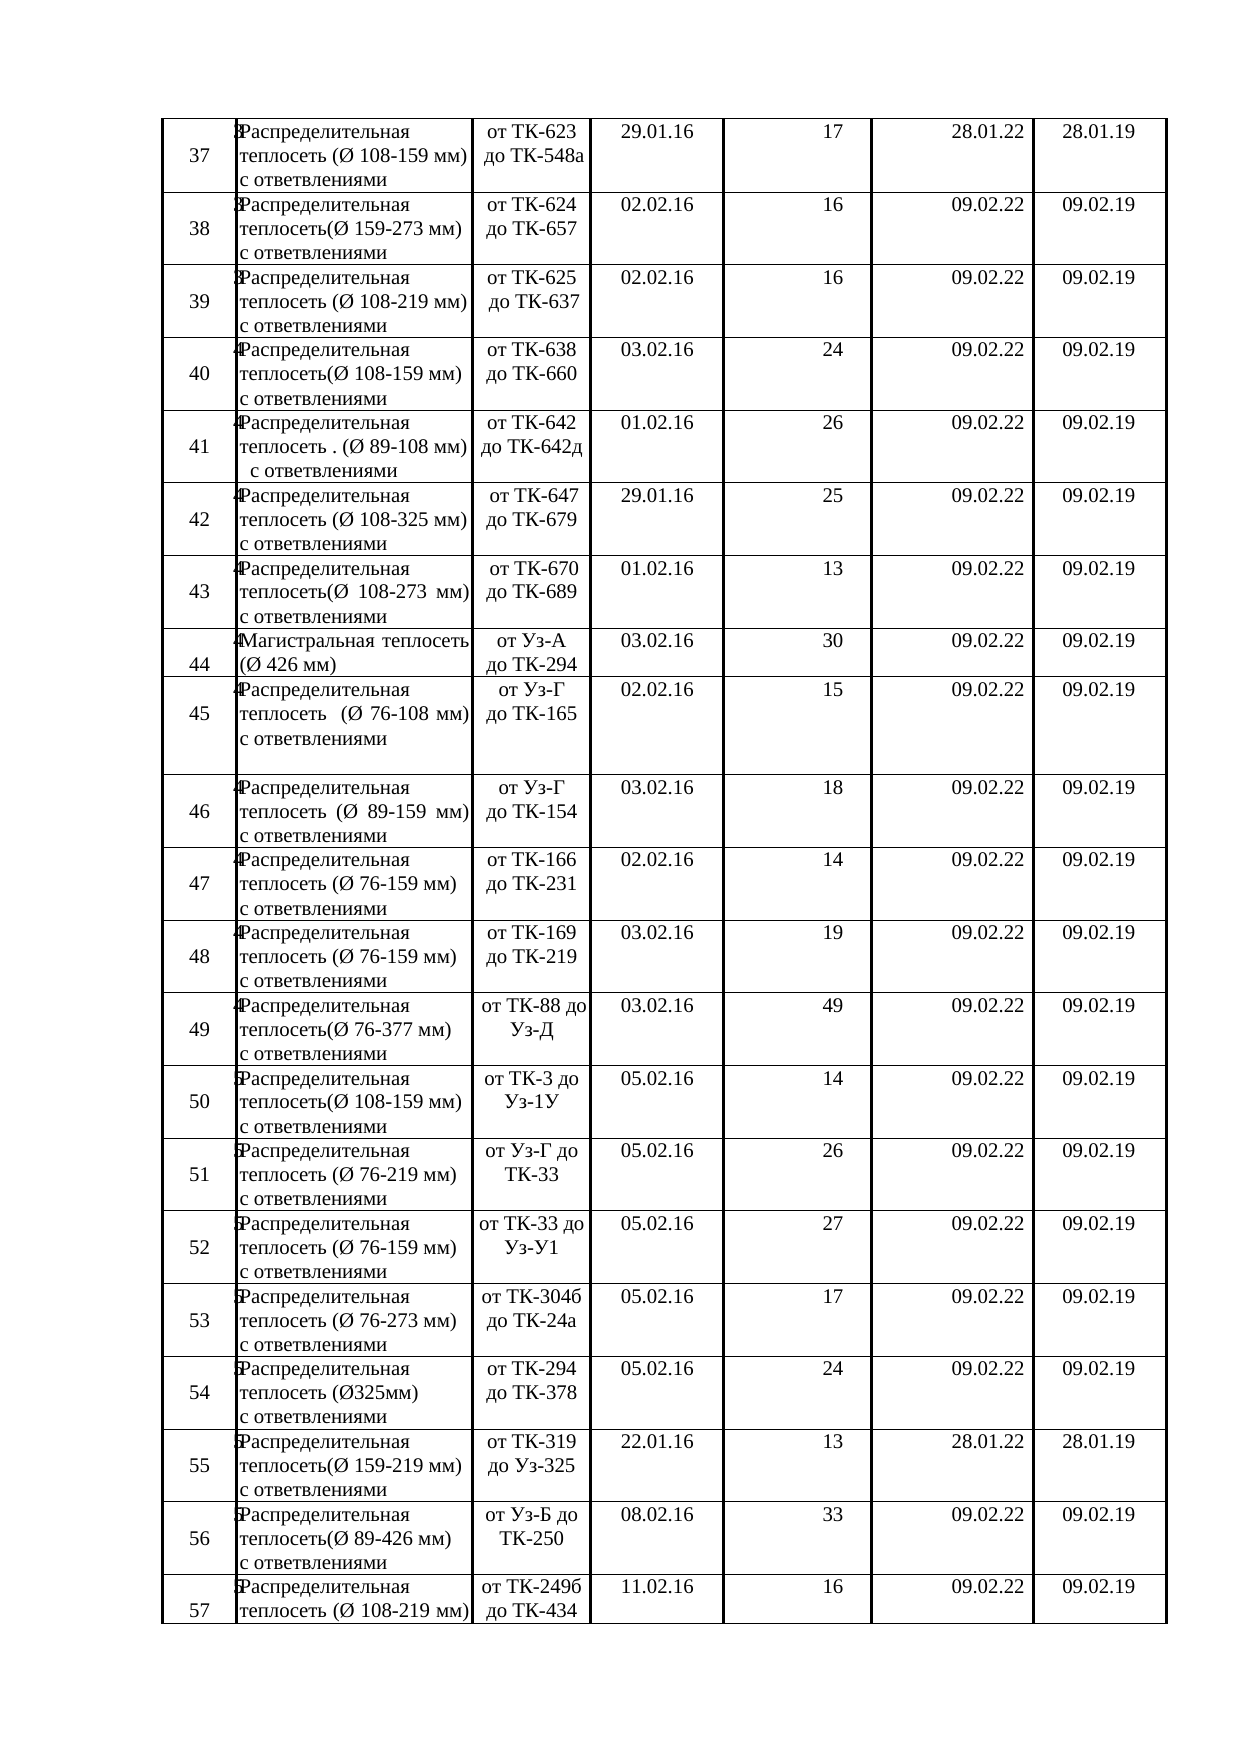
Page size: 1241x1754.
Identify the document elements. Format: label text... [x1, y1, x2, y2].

table_cell 09.02.19 [1035, 265, 1165, 337]
table_cell 26 [725, 411, 870, 482]
table_cell 03.02.16 [592, 775, 722, 847]
table_cell 09.02.22 [873, 1211, 1032, 1283]
table_cell от ТК-638 до ТК-660 [474, 338, 589, 409]
table_cell 19 [725, 921, 870, 992]
table_cell от ТК-304б до ТК-24а [474, 1284, 589, 1356]
table_cell 05.02.16 [592, 1284, 722, 1356]
table_cell 09.02.22 [873, 1139, 1032, 1210]
table_cell 25 [725, 483, 870, 555]
table_cell 02.02.16 [592, 265, 722, 337]
table_cell от ТК-642 до ТК-642д [474, 411, 589, 482]
table_cell 09.02.19 [1035, 677, 1165, 773]
table_cell 09.02.22 [873, 775, 1032, 847]
table_cell от Уз-Г до ТК-165 [474, 677, 589, 773]
table_cell 26 [725, 1139, 870, 1210]
table_cell 09.02.22 [873, 1066, 1032, 1138]
table_cell от ТК-169 до ТК-219 [474, 921, 589, 992]
table_cell 440 [164, 338, 235, 409]
table_cell Распределительная теплосеть (Ø 76-219 мм) с ответвлениями [238, 1139, 471, 1210]
table_cell 448 [164, 921, 235, 992]
table_cell 09.02.19 [1035, 848, 1165, 919]
table_cell 33 [725, 1502, 870, 1574]
table_cell 551 [164, 1139, 235, 1210]
table_cell 09.02.22 [873, 338, 1032, 409]
table_cell от Уз-Г до ТК-154 [474, 775, 589, 847]
table_cell от ТК-88 до Уз-Д [474, 993, 589, 1065]
table_cell 09.02.19 [1035, 993, 1165, 1065]
table_cell 02.02.16 [592, 848, 722, 919]
table_cell 09.02.19 [1035, 193, 1165, 264]
table_cell 03.02.16 [592, 921, 722, 992]
table_cell 29.01.16 [592, 119, 722, 191]
table_cell 09.02.22 [873, 677, 1032, 773]
table_cell Распределительная теплосеть (Ø325мм) с ответвлениями [238, 1357, 471, 1428]
table_cell 17 [725, 119, 870, 191]
table_cell от ТК-3 до Уз-1У [474, 1066, 589, 1138]
table_cell 03.02.16 [592, 629, 722, 676]
table_cell 28.01.19 [1035, 119, 1165, 191]
table_cell 09.02.22 [873, 629, 1032, 676]
table_cell Распределительная теплосеть (Ø 76-159 мм) с ответвлениями [238, 848, 471, 919]
table_cell Распределительная теплосеть(Ø 108-159 мм) с ответвлениями [238, 1066, 471, 1138]
table_cell 16 [725, 265, 870, 337]
table_cell 09.02.19 [1035, 775, 1165, 847]
table_cell 09.02.19 [1035, 1502, 1165, 1574]
table_cell 552 [164, 1211, 235, 1283]
table_cell Распределительная теплосеть (Ø 108-159 мм) с ответвлениями [238, 119, 471, 191]
table_cell Распределительная теплосеть(Ø 159-219 мм) с ответвлениями [238, 1430, 471, 1501]
table_cell 24 [725, 1357, 870, 1428]
table_cell 553 [164, 1284, 235, 1356]
table_cell Распределительная теплосеть(Ø 159-273 мм) с ответвлениями [238, 193, 471, 264]
table_cell 09.02.19 [1035, 1284, 1165, 1356]
table_cell 09.02.19 [1035, 483, 1165, 555]
table_cell от ТК-670 до ТК-689 [474, 556, 589, 628]
table_cell 16 [725, 193, 870, 264]
table_cell 03.02.16 [592, 338, 722, 409]
table_cell Распределительная теплосеть(Ø 76-377 мм) с ответвлениями [238, 993, 471, 1065]
table_cell 15 [725, 677, 870, 773]
table_cell 555 [164, 1430, 235, 1501]
table_cell 09.02.22 [873, 556, 1032, 628]
table_cell Распределительная теплосеть(Ø 108-159 мм) с ответвлениями [238, 338, 471, 409]
table_cell 09.02.22 [873, 1575, 1032, 1622]
table_cell Распределительная теплосеть (Ø 108-325 мм) с ответвлениями [238, 483, 471, 555]
table_cell Распределительная теплосеть(Ø 89-426 мм) с ответвлениями [238, 1502, 471, 1574]
table_cell 445 [164, 677, 235, 773]
table_cell 11.02.16 [592, 1575, 722, 1622]
table_cell 09.02.22 [873, 848, 1032, 919]
table_cell 554 [164, 1357, 235, 1428]
table_cell 05.02.16 [592, 1357, 722, 1428]
table_cell 09.02.19 [1035, 1357, 1165, 1428]
table_cell 09.02.22 [873, 921, 1032, 992]
table_cell 09.02.19 [1035, 556, 1165, 628]
table_cell 443 [164, 556, 235, 628]
table_cell Распределительная теплосеть (Ø 76-108 мм) с ответвлениями [238, 677, 471, 773]
table_cell 556 [164, 1502, 235, 1574]
table_cell 339 [164, 265, 235, 337]
table_cell 29.01.16 [592, 483, 722, 555]
table_cell 18 [725, 775, 870, 847]
table_cell Распределительная теплосеть . (Ø 89-108 мм) с ответвлениями [238, 411, 471, 482]
table_cell Распределительная теплосеть (Ø 108-219 мм) с ответвлениями [238, 265, 471, 337]
table_cell 09.02.19 [1035, 411, 1165, 482]
table_cell 09.02.22 [873, 483, 1032, 555]
table_cell 27 [725, 1211, 870, 1283]
table_cell 337 [164, 119, 235, 191]
table_cell 442 [164, 483, 235, 555]
table_cell 08.02.16 [592, 1502, 722, 1574]
table_cell Магистральная теплосеть (Ø 426 мм) [238, 629, 471, 676]
table_cell Распределительная теплосеть (Ø 76-273 мм) с ответвлениями [238, 1284, 471, 1356]
table_cell 28.01.22 [873, 1430, 1032, 1501]
table_cell 449 [164, 993, 235, 1065]
table_cell 09.02.22 [873, 265, 1032, 337]
table_cell Распределительная теплосеть (Ø 76-159 мм) с ответвлениями [238, 921, 471, 992]
table_cell 09.02.22 [873, 1284, 1032, 1356]
table_cell 05.02.16 [592, 1066, 722, 1138]
table_cell 28.01.19 [1035, 1430, 1165, 1501]
table_cell 447 [164, 848, 235, 919]
table_cell 02.02.16 [592, 193, 722, 264]
table_cell 24 [725, 338, 870, 409]
table_cell 446 [164, 775, 235, 847]
table_cell Распределительная теплосеть (Ø 76-159 мм) с ответвлениями [238, 1211, 471, 1283]
table_cell 01.02.16 [592, 556, 722, 628]
table_cell Распределительная теплосеть(Ø 108-273 мм) с ответвлениями [238, 556, 471, 628]
table_cell 09.02.19 [1035, 1139, 1165, 1210]
table_cell 13 [725, 1430, 870, 1501]
table_cell 22.01.16 [592, 1430, 722, 1501]
table_cell Распределительная теплосеть (Ø 89-159 мм) с ответвлениями [238, 775, 471, 847]
table_cell 01.02.16 [592, 411, 722, 482]
table_cell 13 [725, 556, 870, 628]
table_cell от ТК-33 до Уз-У1 [474, 1211, 589, 1283]
table_cell от Уз-Г до ТК-33 [474, 1139, 589, 1210]
table_cell от ТК-623 до ТК-548а [474, 119, 589, 191]
table_cell 05.02.16 [592, 1139, 722, 1210]
table_cell 30 [725, 629, 870, 676]
table_cell 05.02.16 [592, 1211, 722, 1283]
table_cell 09.02.19 [1035, 1066, 1165, 1138]
table_cell 557 [164, 1575, 235, 1622]
table_cell от ТК-166 до ТК-231 [474, 848, 589, 919]
table_cell 09.02.22 [873, 411, 1032, 482]
table_cell от ТК-319 до Уз-325 [474, 1430, 589, 1501]
table_cell от ТК-294 до ТК-378 [474, 1357, 589, 1428]
table_cell 14 [725, 1066, 870, 1138]
table_cell 09.02.19 [1035, 338, 1165, 409]
table_cell от Уз-А до ТК-294 [474, 629, 589, 676]
table_cell 09.02.19 [1035, 1575, 1165, 1622]
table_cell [474, 1575, 589, 1622]
table_cell 09.02.19 [1035, 1211, 1165, 1283]
table_cell от Уз-Б до ТК-250 [474, 1502, 589, 1574]
table_cell 28.01.22 [873, 119, 1032, 191]
table_cell 09.02.22 [873, 1357, 1032, 1428]
table_cell 338 [164, 193, 235, 264]
table_cell 49 [725, 993, 870, 1065]
table_cell 16 [725, 1575, 870, 1622]
table_cell от ТК-624 до ТК-657 [474, 193, 589, 264]
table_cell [238, 1575, 471, 1622]
table_cell 09.02.22 [873, 993, 1032, 1065]
table_cell 441 [164, 411, 235, 482]
table_cell 17 [725, 1284, 870, 1356]
table_cell 14 [725, 848, 870, 919]
table_cell 09.02.22 [873, 193, 1032, 264]
table_cell 444 [164, 629, 235, 676]
table_cell 550 [164, 1066, 235, 1138]
table_cell 09.02.22 [873, 1502, 1032, 1574]
table_cell 09.02.19 [1035, 921, 1165, 992]
table_cell от ТК-625 до ТК-637 [474, 265, 589, 337]
table_cell 02.02.16 [592, 677, 722, 773]
table_cell 03.02.16 [592, 993, 722, 1065]
table_cell 09.02.19 [1035, 629, 1165, 676]
table_cell от ТК-647 до ТК-679 [474, 483, 589, 555]
